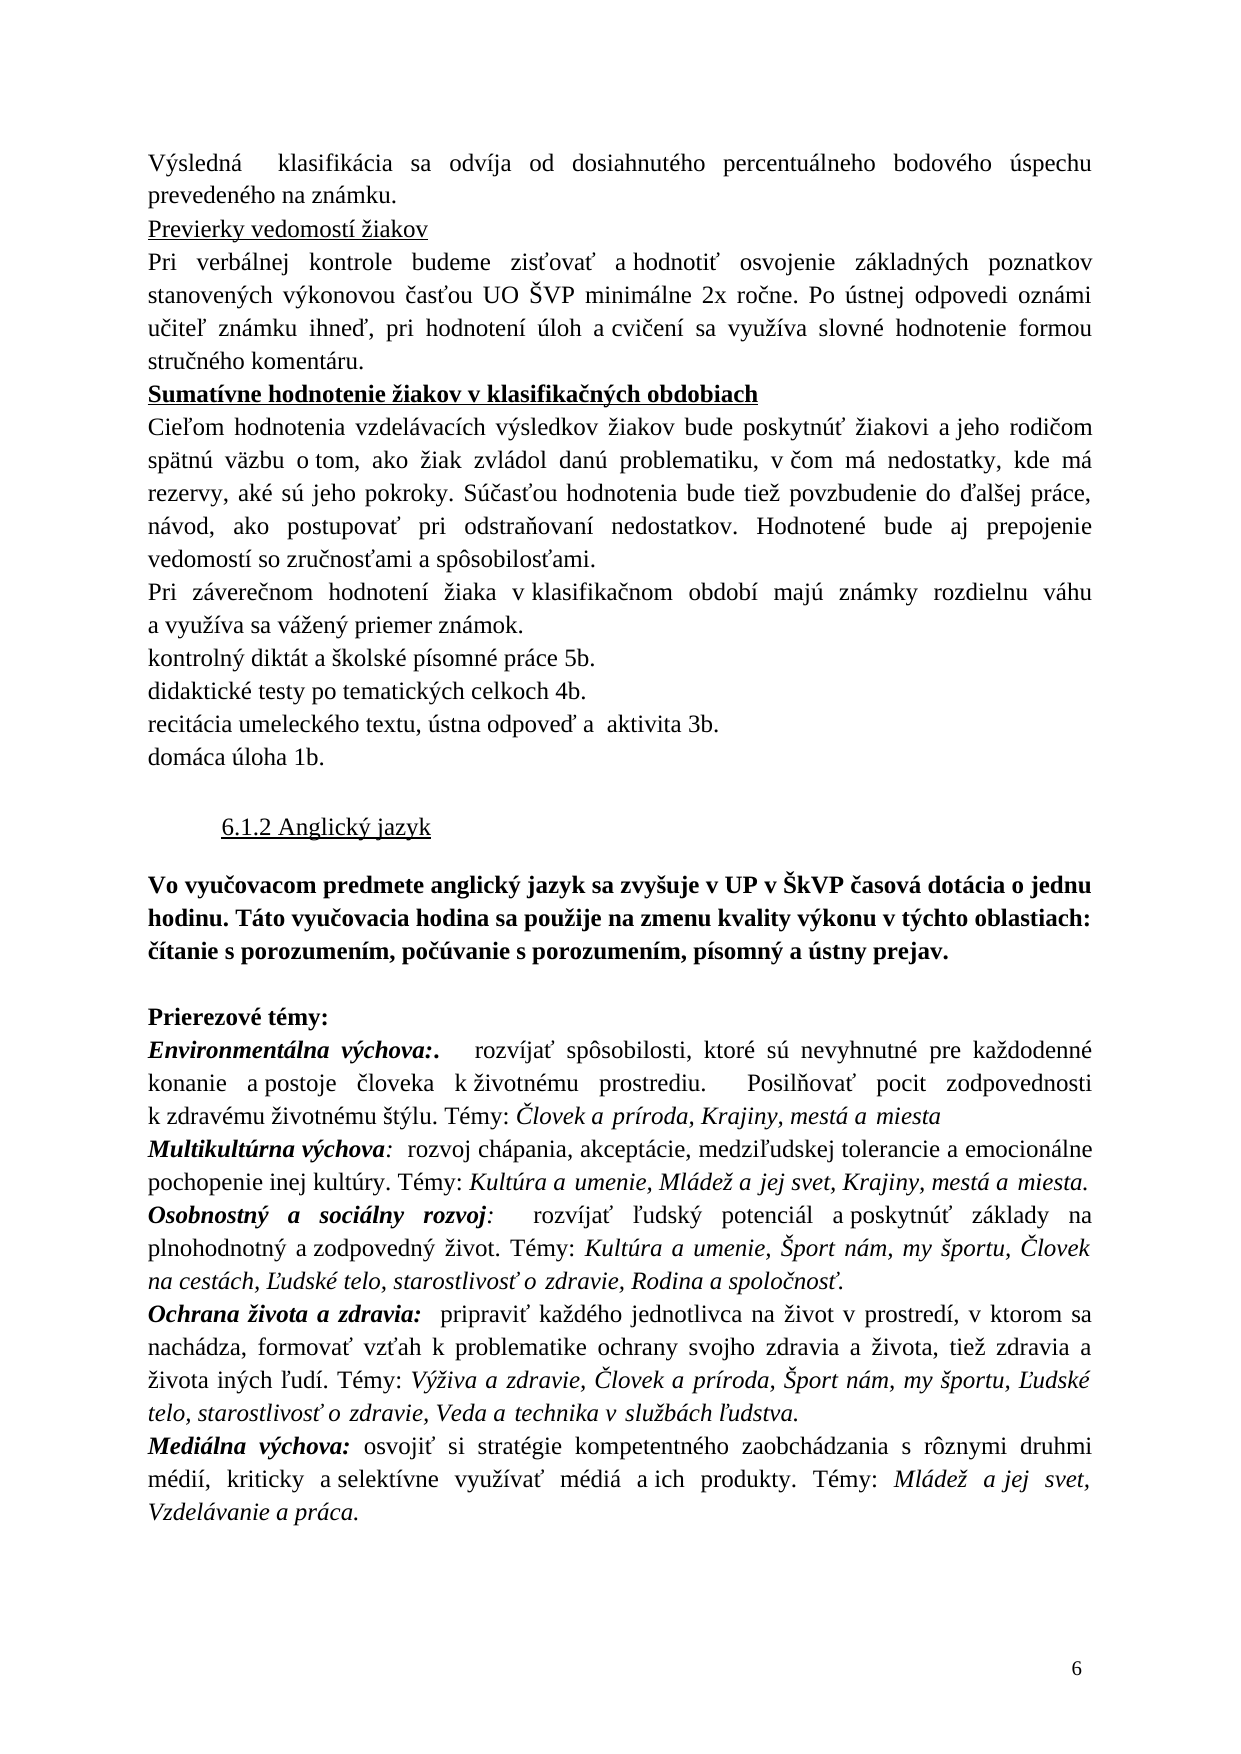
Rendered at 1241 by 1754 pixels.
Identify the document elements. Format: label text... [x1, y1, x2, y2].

text Výsledná klasifikácia sa odvíja od dosiahnutého percentuálneho bodového úspechu prevedeného na známku. [148, 148, 1093, 209]
text Ochrana života a zdravia: pripraviť každého jednotlivca na život v prostredí, v ktorom sa nachádza, formovať vzťah k problematike ochrany svojho zdravia a života, tiež zdravia a života iných ľudí. Témy: Výživa a zdravie, Človek a príroda, Šport nám, my športu, Ľudské telo, starostlivosť o zdravie, Veda a technika v službách ľudstva. [148, 1299, 1093, 1427]
text Multikultúrna výchova: rozvoj chápania, akceptácie, medziľudskej tolerancie a emocionálne pochopenie inej kultúry. Témy: Kultúra a umenie, Mládež a jej svet, Krajiny, mestá a miesta. [148, 1134, 1093, 1196]
text Mediálna výchova: osvojiť si stratégie kompetentného zaobchádzania s rôznymi druhmi médií, kriticky a selektívne využívať médiá a ich produkty. Témy: Mládež a jej svet, Vzdelávanie a práca. [148, 1431, 1093, 1526]
text domáca úloha 1b. [148, 742, 1093, 771]
text Prierezové témy: [148, 1002, 1093, 1031]
text Environmentálna výchova:. rozvíjať spôsobilosti, ktoré sú nevyhnutné pre každodenné konanie a postoje človeka k životnému prostrediu. Posilňovať pocit zodpovednosti k zdravému životnému štýlu. Témy: Človek a príroda, Krajiny, mestá a miesta [148, 1035, 1093, 1129]
text Osobnostný a sociálny rozvoj: rozvíjať ľudský potenciál a poskytnúť základy na plnohodnotný a zodpovedný život. Témy: Kultúra a umenie, Šport nám, my športu, Človek na cestách, Ľudské telo, starostlivosť o zdravie, Rodina a spoločnosť. [148, 1200, 1093, 1295]
text Cieľom hodnotenia vzdelávacích výsledkov žiakov bude poskytnúť žiakovi a jeho rodičom spätnú väzbu o tom, ako žiak zvládol danú problematiku, v čom má nedostatky, kde má rezervy, aké sú jeho pokroky. Súčasťou hodnotenia bude tiež povzbudenie do ďalšej práce, návod, ako postupovať pri odstraňovaní nedostatkov. Hodnotené bude aj prepojenie vedomostí so zručnosťami a spôsobilosťami. [148, 412, 1093, 573]
subtitle 6.1.2 Anglický jazyk [148, 812, 1093, 841]
text recitácia umeleckého textu, ústna odpoveď a aktivita 3b. [148, 709, 1093, 738]
text Sumatívne hodnotenie žiakov v klasifikačných obdobiach [148, 379, 1093, 407]
text didaktické testy po tematických celkoch 4b. [148, 676, 1093, 705]
text Previerky vedomostí žiakov [148, 214, 1093, 242]
text kontrolný diktát a školské písomné práce 5b. [148, 643, 1093, 672]
text Vo vyučovacom predmete anglický jazyk sa zvyšuje v UP v ŠkVP časová dotácia o jednu hodinu. Táto vyučovacia hodina sa použije na zmenu kvality výkonu v týchto oblastiach: čítanie s porozumením, počúvanie s porozumením, písomný a ústny prejav. [148, 870, 1093, 964]
text Pri verbálnej kontrole budeme zisťovať a hodnotiť osvojenie základných poznatkov stanovených výkonovou časťou UO ŠVP minimálne 2x ročne. Po ústnej odpovedi oznámi učiteľ známku ihneď, pri hodnotení úloh a cvičení sa využíva slovné hodnotenie formou stručného komentáru. [148, 247, 1093, 374]
text Pri záverečnom hodnotení žiaka v klasifikačnom období majú známky rozdielnu váhu a využíva sa vážený priemer známok. [148, 577, 1093, 639]
